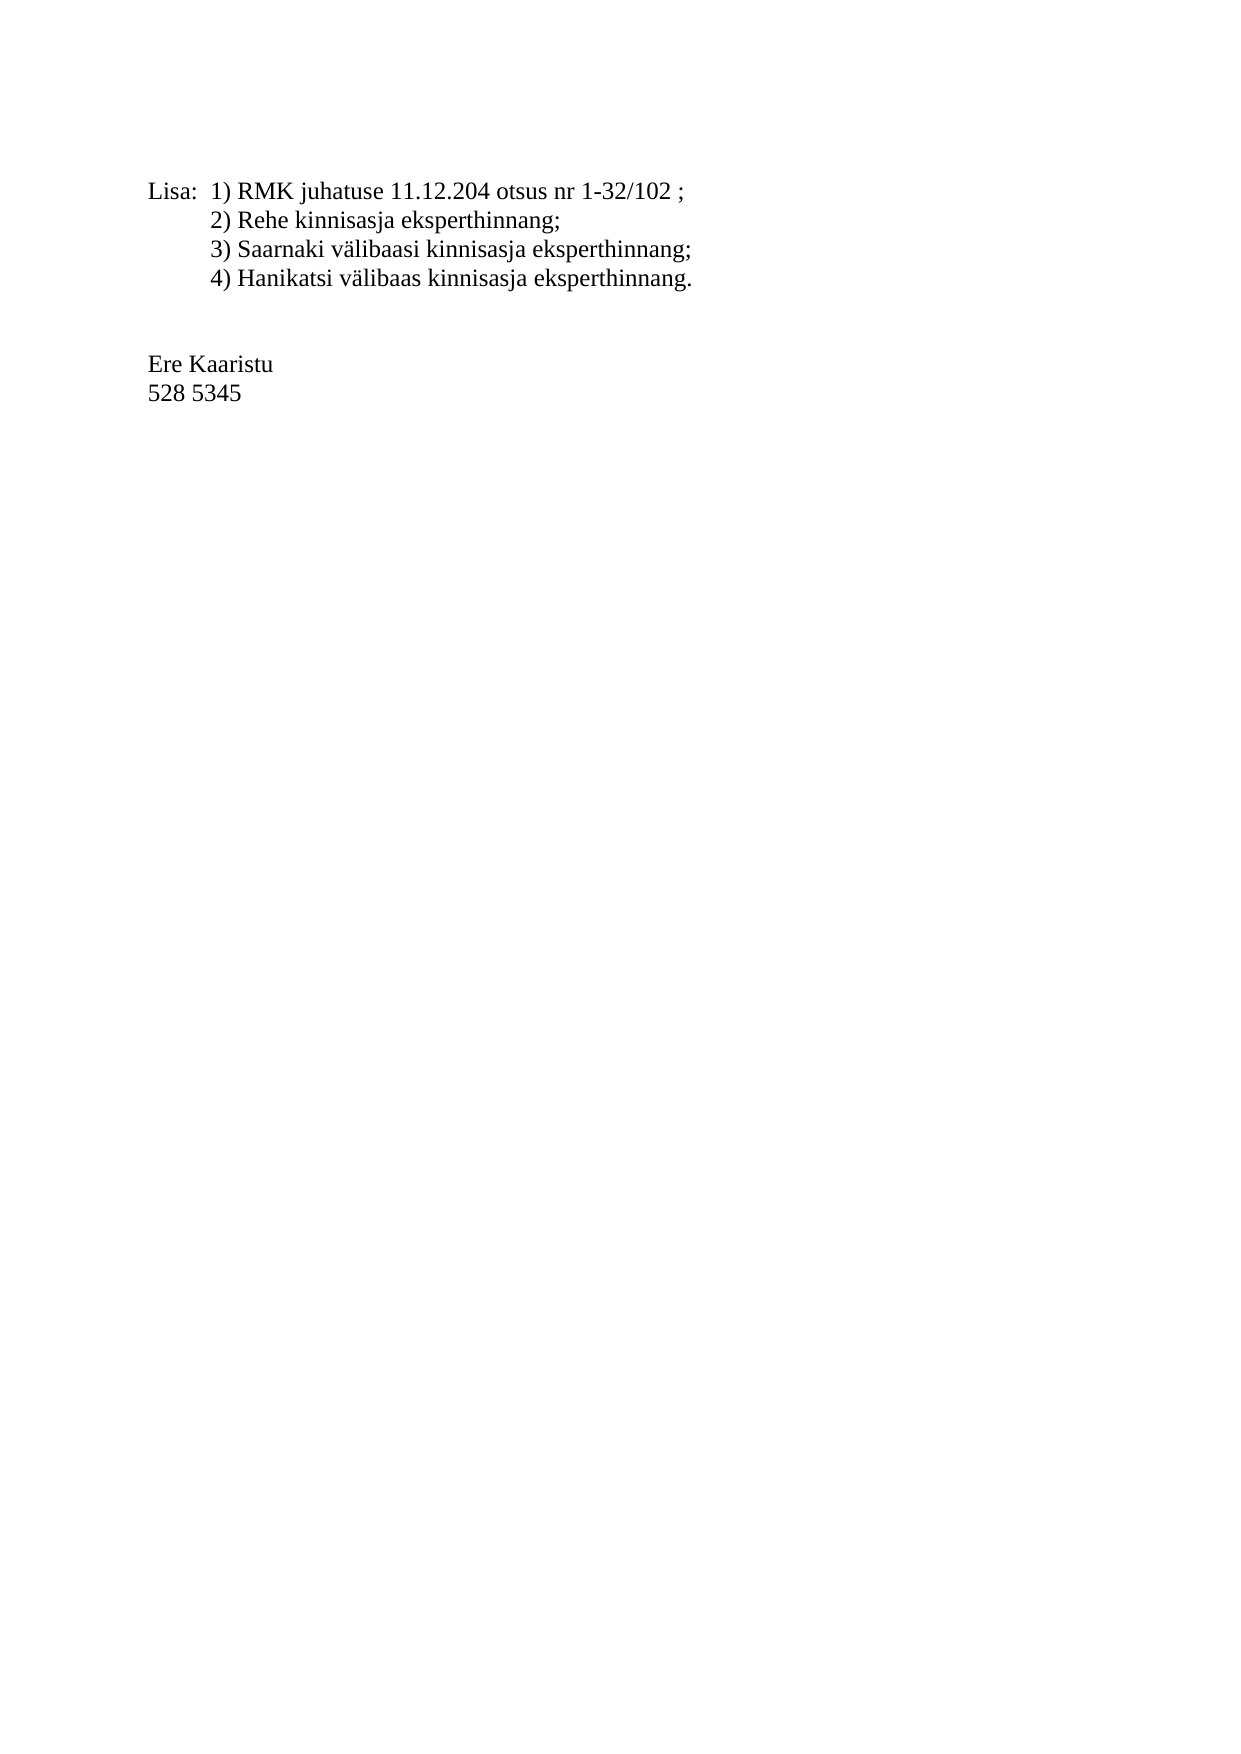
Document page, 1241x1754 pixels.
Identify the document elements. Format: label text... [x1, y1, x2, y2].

text 3) Saarnaki välibaasi kinnisasja eksperthinnang; [148, 234, 1093, 263]
text Lisa: 1) RMK juhatuse 11.12.204 otsus nr 1-32/102 ; [148, 176, 1093, 205]
text Ere Kaaristu [148, 349, 1093, 378]
text 4) Hanikatsi välibaas kinnisasja eksperthinnang. [148, 263, 1093, 291]
text 528 5345 [148, 378, 1093, 406]
text 2) Rehe kinnisasja eksperthinnang; [148, 205, 1093, 234]
